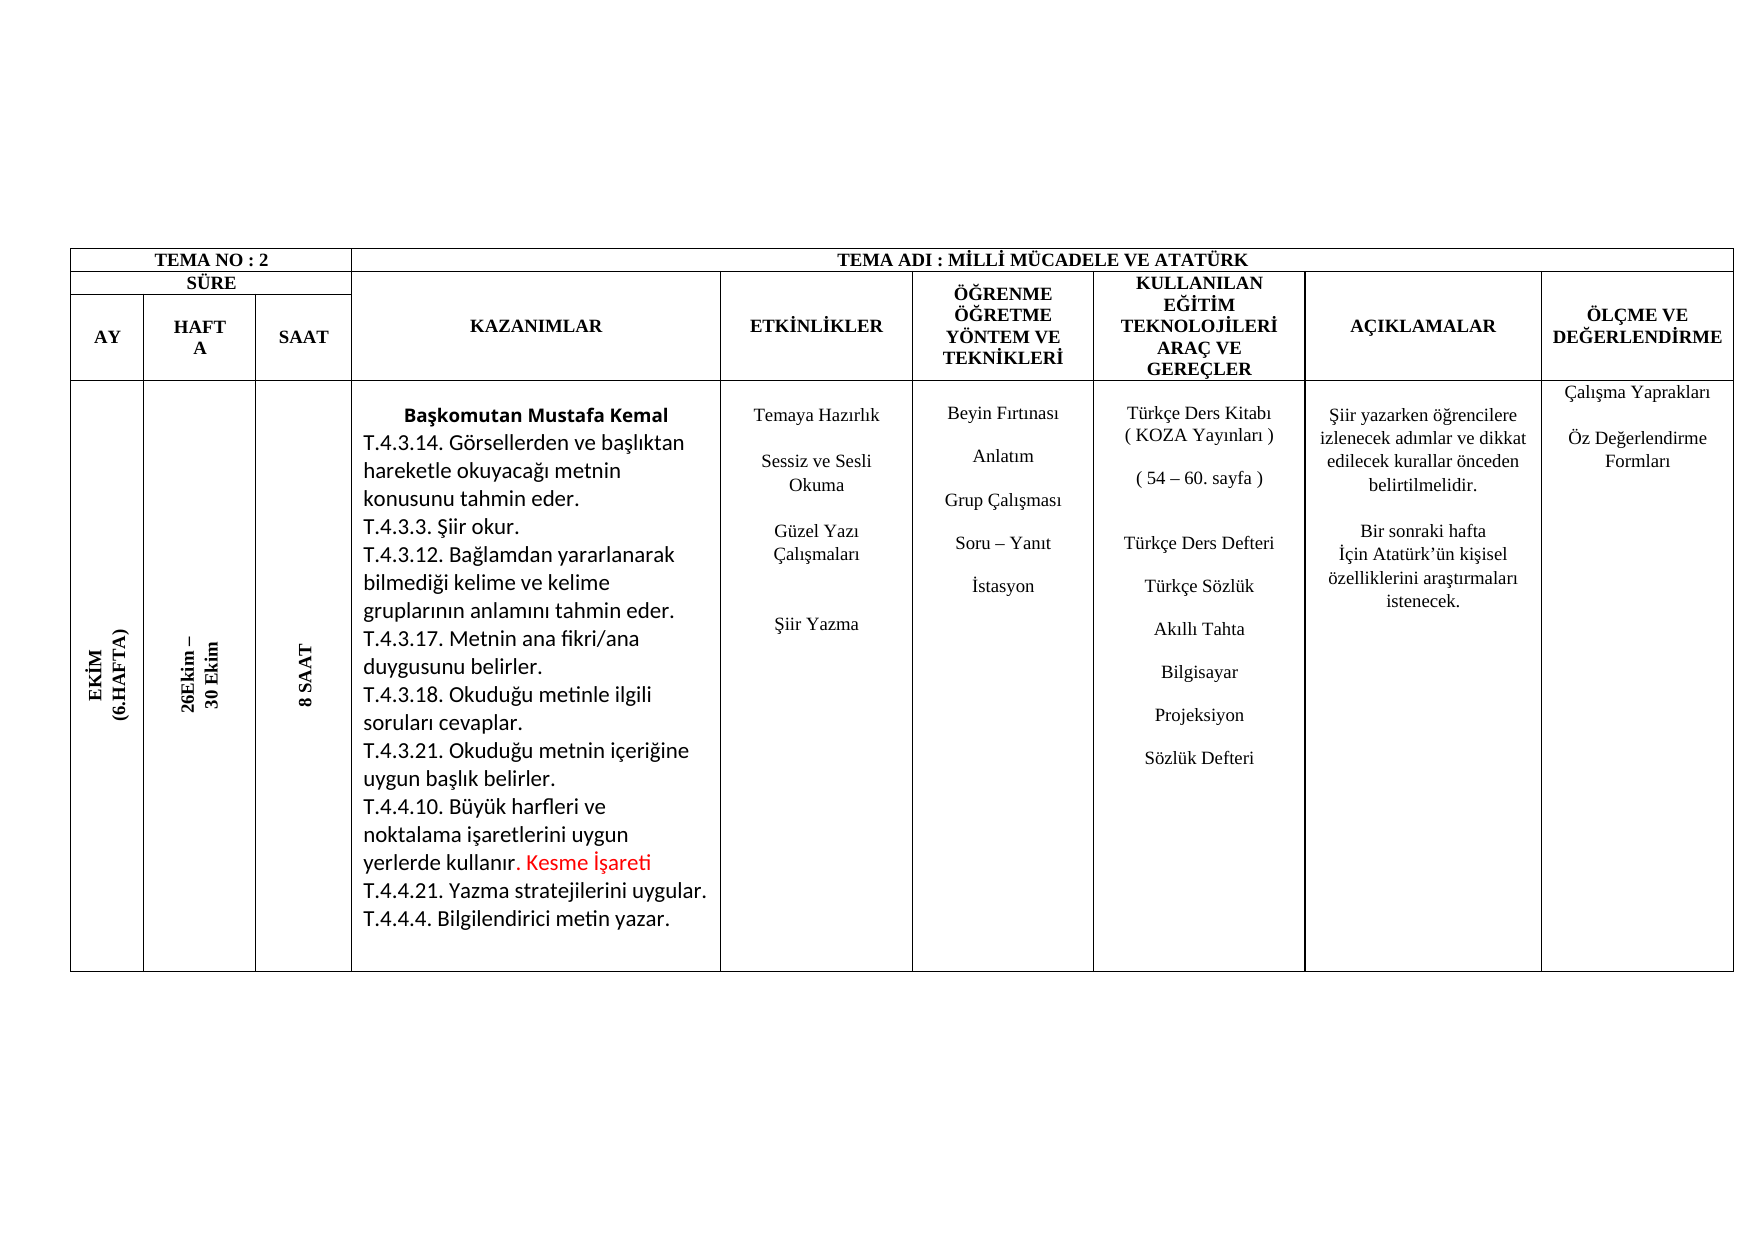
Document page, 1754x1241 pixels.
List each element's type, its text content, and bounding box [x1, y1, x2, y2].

table_cell KAZANIMLAR [352, 272, 720, 380]
table_cell SAAT [256, 295, 351, 380]
table_cell Şiir yazarken öğrencilere izlenecek adımlar ve dikkat edilecek kurallar önceden belirtilmelidir. Bir sonraki hafta İçin Atatürk’ün kişisel özelliklerini araştırmaları istenecek. [1306, 381, 1541, 971]
table_cell AY [71, 295, 143, 380]
table_cell ETKİNLİKLER [721, 272, 912, 380]
table_cell Beyin Fırtınası Anlatım Grup Çalışması Soru – Yanıt İstasyon [913, 381, 1093, 971]
table_cell HAFTA [144, 295, 255, 380]
table_cell KULLANILAN EĞİTİM TEKNOLOJİLERİ ARAÇ VE GEREÇLER [1094, 272, 1304, 380]
table_header TEMA ADI : MİLLİ MÜCADELE VE ATATÜRK [352, 249, 1733, 271]
table_cell Çalışma Yaprakları Öz Değerlendirme Formları [1542, 381, 1733, 971]
table_cell 26Ekim – 30 Ekim [144, 381, 255, 971]
table_header TEMA NO : 2 [71, 249, 351, 271]
table_cell ÖLÇME VE DEĞERLENDİRME [1542, 272, 1733, 380]
table_cell Temaya Hazırlık Sessiz ve Sesli Okuma Güzel Yazı Çalışmaları Şiir Yazma [721, 381, 912, 971]
table_cell Başkomutan Mustafa Kemal T.4.3.14. Görsellerden ve başlıktan hareketle okuyacağı metnin konusunu tahmin eder. T.4.3.3. Şiir okur. T.4.3.12. Bağlamdan yararlanarak bilmediği kelime ve kelime gruplarının anlamını tahmin eder. T.4.3.17. Metnin ana fikri/ana duygusunu belirler. T.4.3.18. Okuduğu metinle ilgili soruları cevaplar. T.4.3.21. Okuduğu metnin içeriğine uygun başlık belirler. T.4.4.10. Büyük harfleri ve noktalama işaretlerini uygun yerlerde kullanır. Kesme İşareti T.4.4.21. Yazma stratejilerini uygular. T.4.4.4. Bilgilendirici metin yazar. [352, 381, 720, 971]
table_cell EKİM (6.HAFTA) [71, 381, 143, 971]
table_cell 8 SAAT [256, 381, 351, 971]
table_cell ÖĞRENME ÖĞRETME YÖNTEM VE TEKNİKLERİ [913, 272, 1093, 380]
table_cell Türkçe Ders Kitabı ( KOZA Yayınları ) ( 54 – 60. sayfa ) Türkçe Ders Defteri Türkçe Sözlük Akıllı Tahta Bilgisayar Projeksiyon Sözlük Defteri [1094, 381, 1304, 971]
table_cell AÇIKLAMALAR [1306, 272, 1541, 380]
table_cell SÜRE [71, 272, 351, 293]
